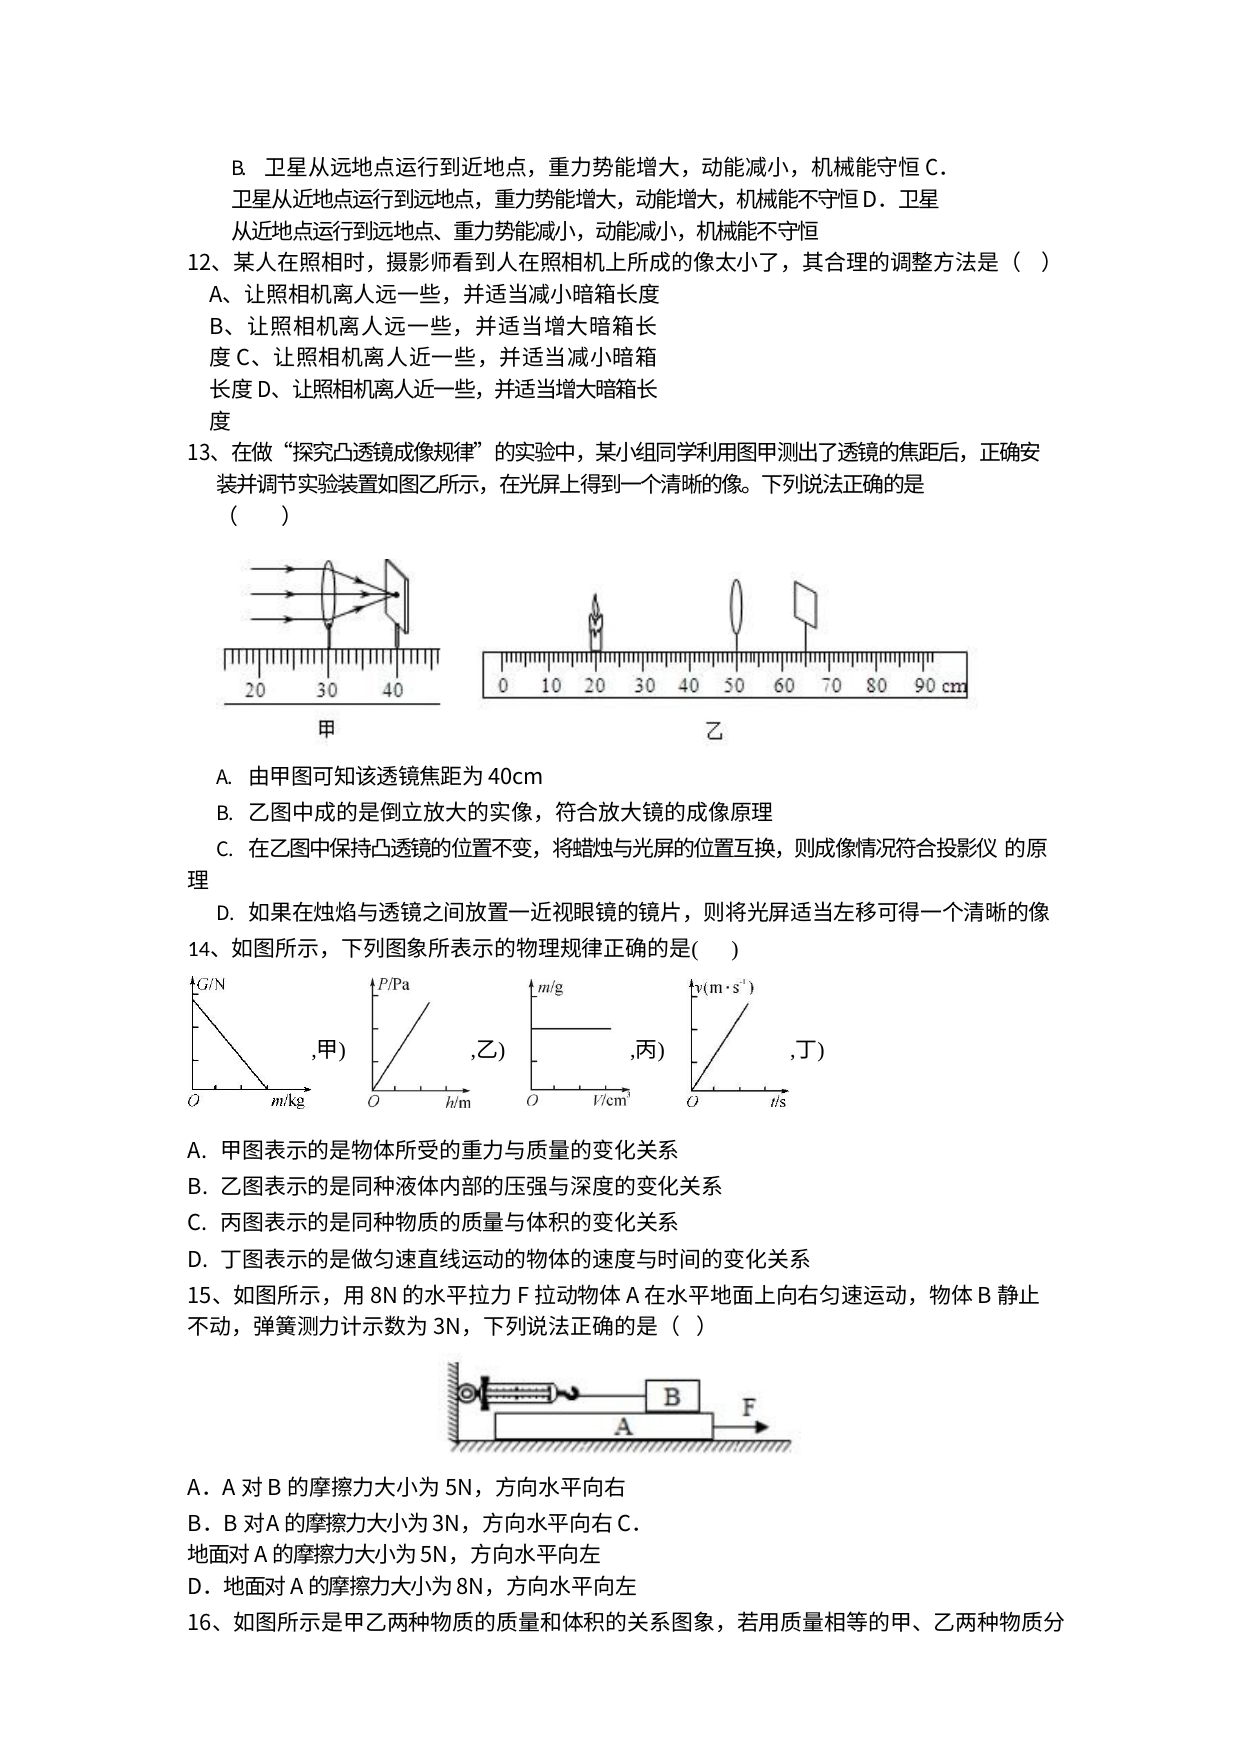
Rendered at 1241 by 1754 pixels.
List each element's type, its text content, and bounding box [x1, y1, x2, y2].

text 13、在做“探究凸透镜成像规律”的实验中，某小组同学利用图甲测出了透镜的焦距后，正确安装并调节实验装置如图乙所示，在光屏上得到一个清晰的像。下列说法正确的是 [187, 435, 1053, 499]
picture [527, 1064, 630, 1106]
picture [527, 979, 630, 1032]
picture [686, 978, 790, 1032]
list 如果在烛焰与透镜之间放置一近视眼镜的镜片，则将光屏适当左移可得一个清晰的像 [216, 895, 1119, 926]
list 乙图中成的是倒立放大的实像，符合放大镜的成像原理 [216, 795, 1119, 827]
picture [686, 1064, 790, 1107]
picture [437, 1353, 801, 1456]
text B．B 对 A 的摩擦力大小为 3N，方向水平向右C．地面对 A 的摩擦力大小为 5N，方向水平向左 [187, 1506, 642, 1569]
list 甲图表示的是物体所受的重力与质量的变化关系 [187, 1133, 1119, 1165]
text B、让照相机离人远一些，并适当增大暗箱长度C、让照相机离人近一些，并适当减小暗箱长度D、让照相机离人近一些，并适当增大暗箱长度 [209, 309, 658, 435]
text D．地面对 A 的摩擦力大小为 8N，方向水平向左 [187, 1569, 1119, 1601]
text 12、某人在照相时，摄影师看到人在照相机上所成的像太小了，其合理的调整方法是（ ） A、让照相机离人远一些，并适当减小暗箱长度 [187, 245, 1064, 309]
picture [187, 976, 312, 1109]
text ,甲) ,乙) ,丙) ,丁) [312, 1032, 1119, 1064]
list 在乙图中保持凸透镜的位置不变，将蜡烛与光屏的位置互换，则成像情况符合投影仪 的原理 [187, 831, 1053, 895]
picture [216, 559, 979, 746]
list 丁图表示的是做匀速直线运动的物体的速度与时间的变化关系 [187, 1242, 1119, 1273]
text 16、如图所示是甲乙两种物质的质量和体积的关系图象，若用质量相等的甲、乙两种物质分 [187, 1605, 1119, 1637]
text 15、如图所示，用 8N 的水平拉力 F 拉动物体 A 在水平地面上向右匀速运动，物体 B 静止不动，弹簧测力计示数为 3N，下列说法正确的是（ ） [187, 1278, 1053, 1341]
picture [367, 1064, 471, 1108]
list 乙图表示的是同种液体内部的压强与深度的变化关系 [187, 1169, 1119, 1201]
list 丙图表示的是同种物质的质量与体积的变化关系 [187, 1205, 1119, 1237]
list 卫星从远地点运行到近地点，重力势能增大，动能减小，机械能守恒C．卫星从近地点运行到远地点，重力势能增大，动能增大，机械能不守恒 D．卫星从近地点运行到远地点、重力势能减小，动能减小，机械能不守恒 [231, 150, 942, 245]
picture [367, 977, 471, 1032]
text 14、如图所示，下列图象所表示的物理规律正确的是( ) [187, 931, 1119, 963]
text （ ） [216, 499, 1119, 530]
